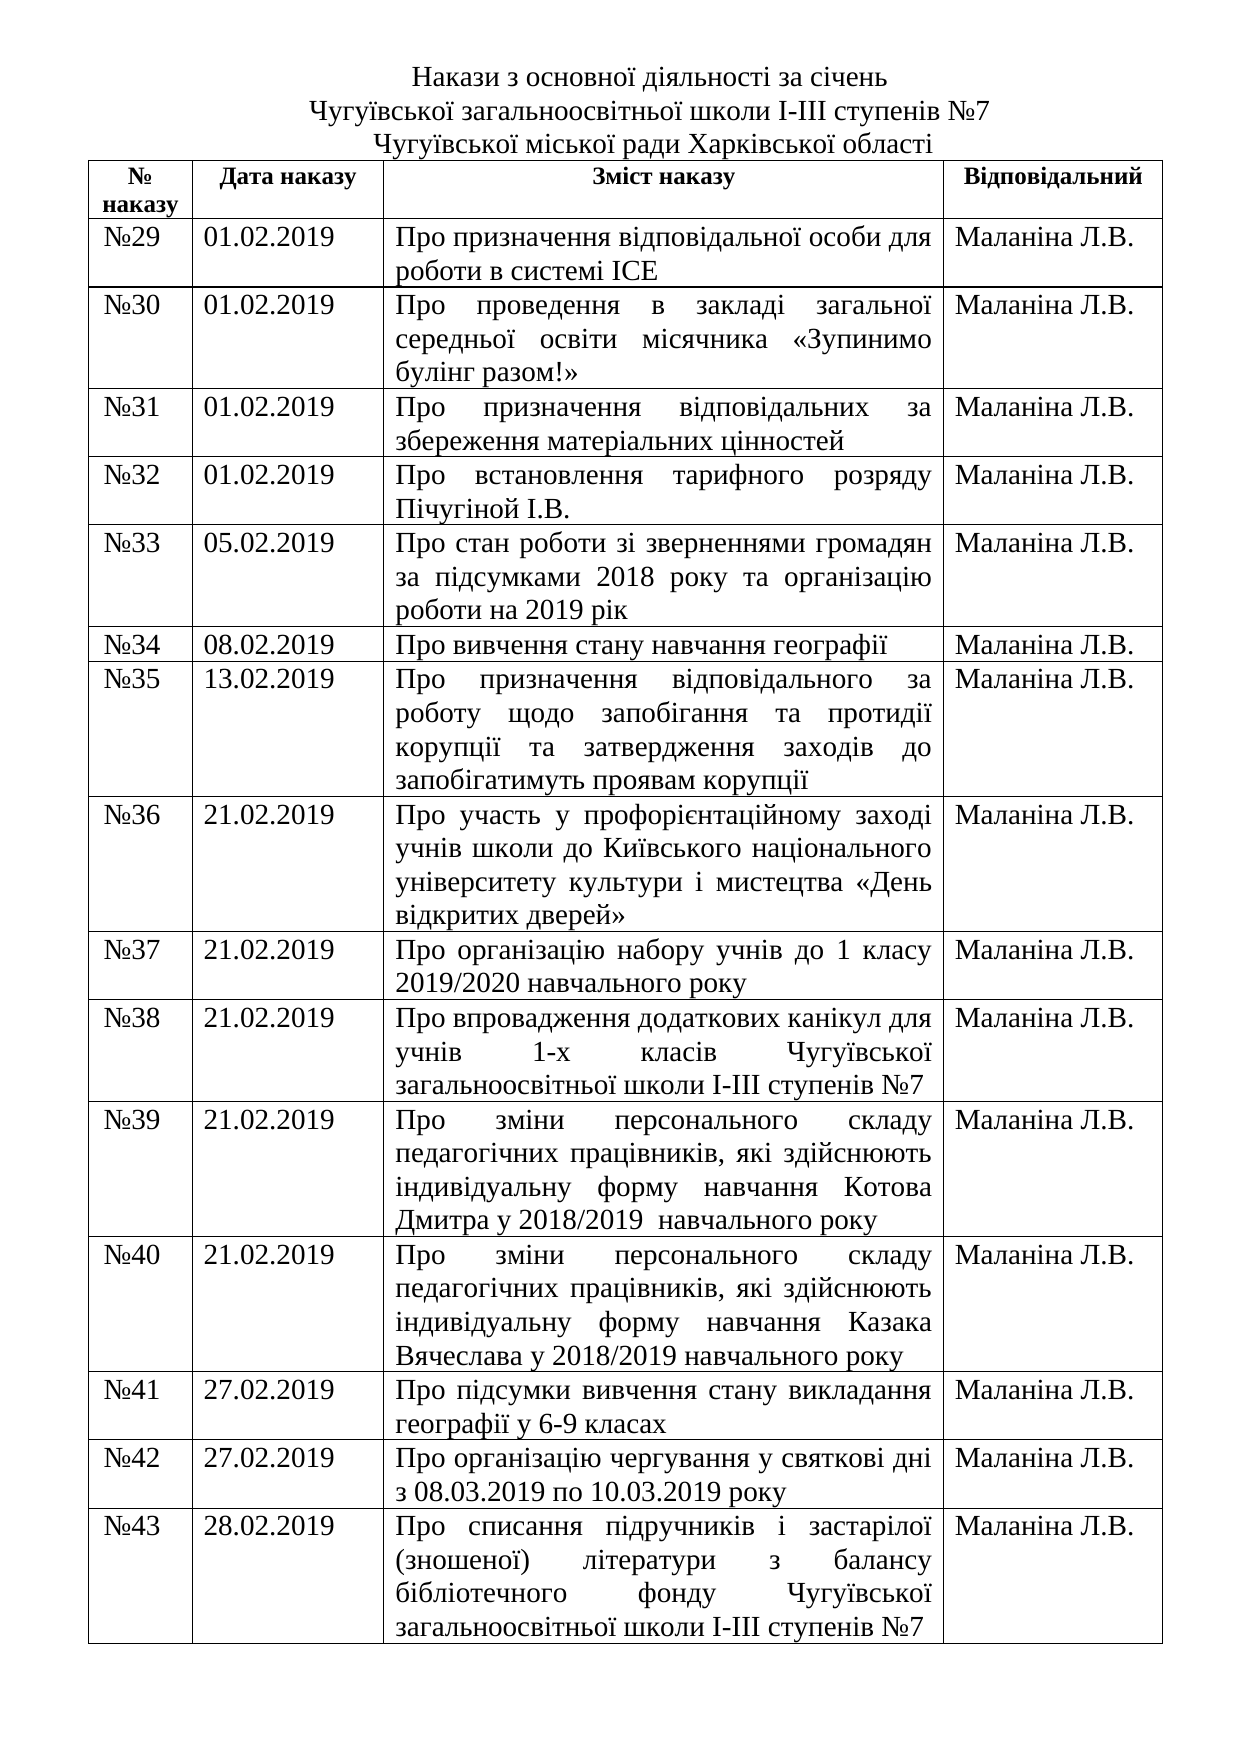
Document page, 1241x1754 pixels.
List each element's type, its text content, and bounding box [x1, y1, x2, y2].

text Чугуївської загальноосвітньої школи І-ІІІ ступенів №7 [148, 93, 1152, 126]
table_cell Про призначення відповідальних за збереження матеріальних цінностей [384, 389, 943, 456]
table_cell Маланіна Л.В. [944, 1000, 1162, 1101]
table_cell 28.02.2019 [193, 1509, 383, 1643]
table_cell Маланіна Л.В. [944, 288, 1162, 388]
table_cell 21.02.2019 [193, 932, 383, 999]
table_cell 21.02.2019 [193, 1237, 383, 1371]
text Накази з основної діяльності за січень [148, 59, 1152, 93]
table_cell Маланіна Л.В. [944, 1440, 1162, 1507]
table_cell 01.02.2019 [193, 219, 383, 286]
table_cell Маланіна Л.В. [944, 457, 1162, 524]
table_cell Маланіна Л.В. [944, 1372, 1162, 1439]
table_cell Маланіна Л.В. [944, 219, 1162, 286]
table_cell Про участь у профорієнтаційному заході учнів школи до Київського національного університету культури і мистецтва «День відкритих дверей» [384, 797, 943, 931]
table_header Відповідальний [944, 161, 1162, 218]
table_cell №38 [89, 1000, 192, 1101]
table_cell №41 [89, 1372, 192, 1439]
table_cell Маланіна Л.В. [944, 797, 1162, 931]
table_cell Маланіна Л.В. [944, 389, 1162, 456]
table_cell 27.02.2019 [193, 1372, 383, 1439]
table_cell Про стан роботи зі зверненнями громадян за підсумками 2018 року та організацію роботи на 2019 рік [384, 525, 943, 626]
table_cell 01.02.2019 [193, 389, 383, 456]
table_cell Маланіна Л.В. [944, 932, 1162, 999]
table_cell №42 [89, 1440, 192, 1507]
table_header Дата наказу [193, 161, 383, 218]
table_cell Маланіна Л.В. [944, 662, 1162, 796]
table_cell Про впровадження додаткових канікул для учнів 1-х класів Чугуївської загальноосвітньої школи І-ІІІ ступенів №7 [384, 1000, 943, 1101]
table_cell 08.02.2019 [193, 627, 383, 661]
table_cell №43 [89, 1509, 192, 1643]
table_cell №39 [89, 1102, 192, 1236]
table_cell 05.02.2019 [193, 525, 383, 626]
table_cell №29 [89, 219, 192, 286]
table_cell Про проведення в закладі загальної середньої освіти місячника «Зупинимо булінг разом!» [384, 288, 943, 388]
table_cell №34 [89, 627, 192, 661]
table_cell №31 [89, 389, 192, 456]
table_cell Маланіна Л.В. [944, 525, 1162, 626]
table_cell Про встановлення тарифного розряду Пічугіной І.В. [384, 457, 943, 524]
table_cell Маланіна Л.В. [944, 1237, 1162, 1371]
table_cell №35 [89, 662, 192, 796]
table_cell Про зміни персонального складу педагогічних працівників, які здійснюють індивідуальну форму навчання Казака Вячеслава у 2018/2019 навчального року [384, 1237, 943, 1371]
table_cell №30 [89, 288, 192, 388]
table_cell Маланіна Л.В. [944, 627, 1162, 661]
table_cell №33 [89, 525, 192, 626]
table_cell 21.02.2019 [193, 797, 383, 931]
table_cell 21.02.2019 [193, 1000, 383, 1101]
table_cell 27.02.2019 [193, 1440, 383, 1507]
table_cell №40 [89, 1237, 192, 1371]
table_cell Про підсумки вивчення стану викладання географії у 6-9 класах [384, 1372, 943, 1439]
table_cell 21.02.2019 [193, 1102, 383, 1236]
table_header № наказу [89, 161, 192, 218]
table_cell №36 [89, 797, 192, 931]
table_cell №37 [89, 932, 192, 999]
table_cell Про організацію чергування у святкові дні з 08.03.2019 по 10.03.2019 року [384, 1440, 943, 1507]
table_cell 13.02.2019 [193, 662, 383, 796]
table_cell №32 [89, 457, 192, 524]
table_header Зміст наказу [384, 161, 943, 218]
table_cell Про організацію набору учнів до 1 класу 2019/2020 навчального року [384, 932, 943, 999]
table_cell Маланіна Л.В. [944, 1509, 1162, 1643]
table_cell 01.02.2019 [193, 288, 383, 388]
table_cell Про списання підручників і застарілої (зношеної) літератури з балансу бібліотечного фонду Чугуївської загальноосвітньої школи І-ІІІ ступенів №7 [384, 1509, 943, 1643]
text Чугуївської міської ради Харківської області [148, 126, 1152, 160]
table_cell Маланіна Л.В. [944, 1102, 1162, 1236]
table_cell Про призначення відповідальної особи для роботи в системі ІСЕ [384, 219, 943, 286]
table_cell Про призначення відповідального за роботу щодо запобігання та протидії корупції та затвердження заходів до запобігатимуть проявам корупції [384, 662, 943, 796]
table_cell Про вивчення стану навчання географії [384, 627, 943, 661]
table_cell Про зміни персонального складу педагогічних працівників, які здійснюють індивідуальну форму навчання Котова Дмитра у 2018/2019 навчального року [384, 1102, 943, 1236]
table_cell 01.02.2019 [193, 457, 383, 524]
